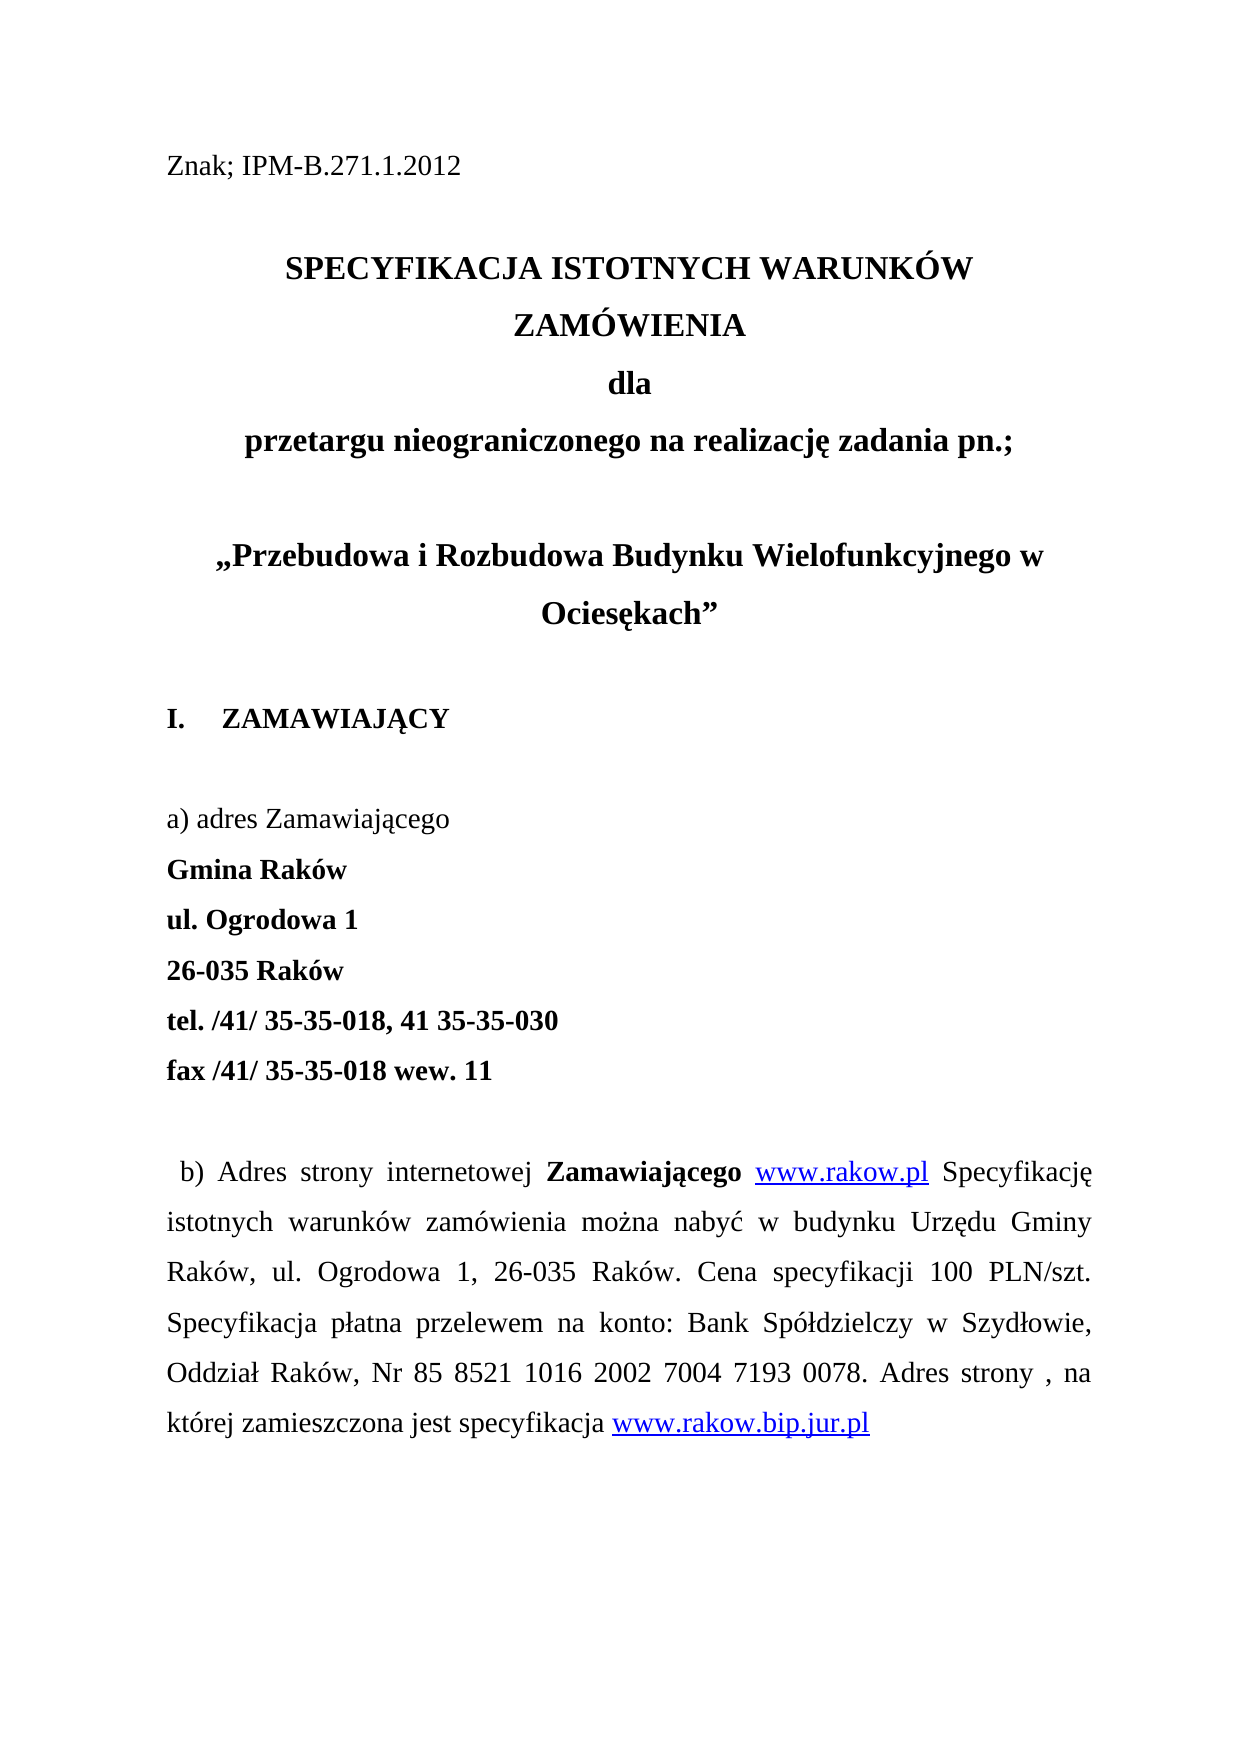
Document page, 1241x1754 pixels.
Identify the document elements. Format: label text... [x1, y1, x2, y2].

text Gmina Raków [166, 852, 1093, 886]
text SPECYFIKACJA ISTOTNYCH WARUNKÓW ZAMÓWIENIA [166, 248, 1093, 344]
text ul. Ogrodowa 1 [166, 902, 1093, 936]
text „Przebudowa i Rozbudowa Budynku Wielofunkcyjnego w Ociesękach” [166, 536, 1093, 632]
text fax /41/ 35-35-018 wew. 11 [166, 1053, 1093, 1087]
text dla [166, 363, 1093, 402]
text b) Adres strony internetowej Zamawiającego www.rakow.pl Specyfikację istotnych warunków zamówienia można nabyć w budynku Urzędu Gminy Raków, ul. Ogrodowa 1, 26-035 Raków. Cena specyfikacji 100 PLN/szt. Specyfikacja płatna przelewem na konto: Bank Spółdzielczy w Szydłowie, Oddział Raków, Nr 85 8521 1016 2002 7004 7193 0078. Adres strony , na której zamieszczona jest specyfikacja www.rakow.bip.jur.pl [166, 1154, 1093, 1439]
text I. ZAMAWIAJĄCY [166, 701, 1093, 734]
text Znak; IPM-B.271.1.2012 [166, 148, 1093, 181]
text tel. /41/ 35-35-018, 41 35-35-030 [166, 1003, 1093, 1036]
text 26-035 Raków [166, 953, 1093, 986]
text a) adres Zamawiającego [166, 802, 1093, 835]
text przetargu nieograniczonego na realizację zadania pn.; [166, 421, 1093, 459]
